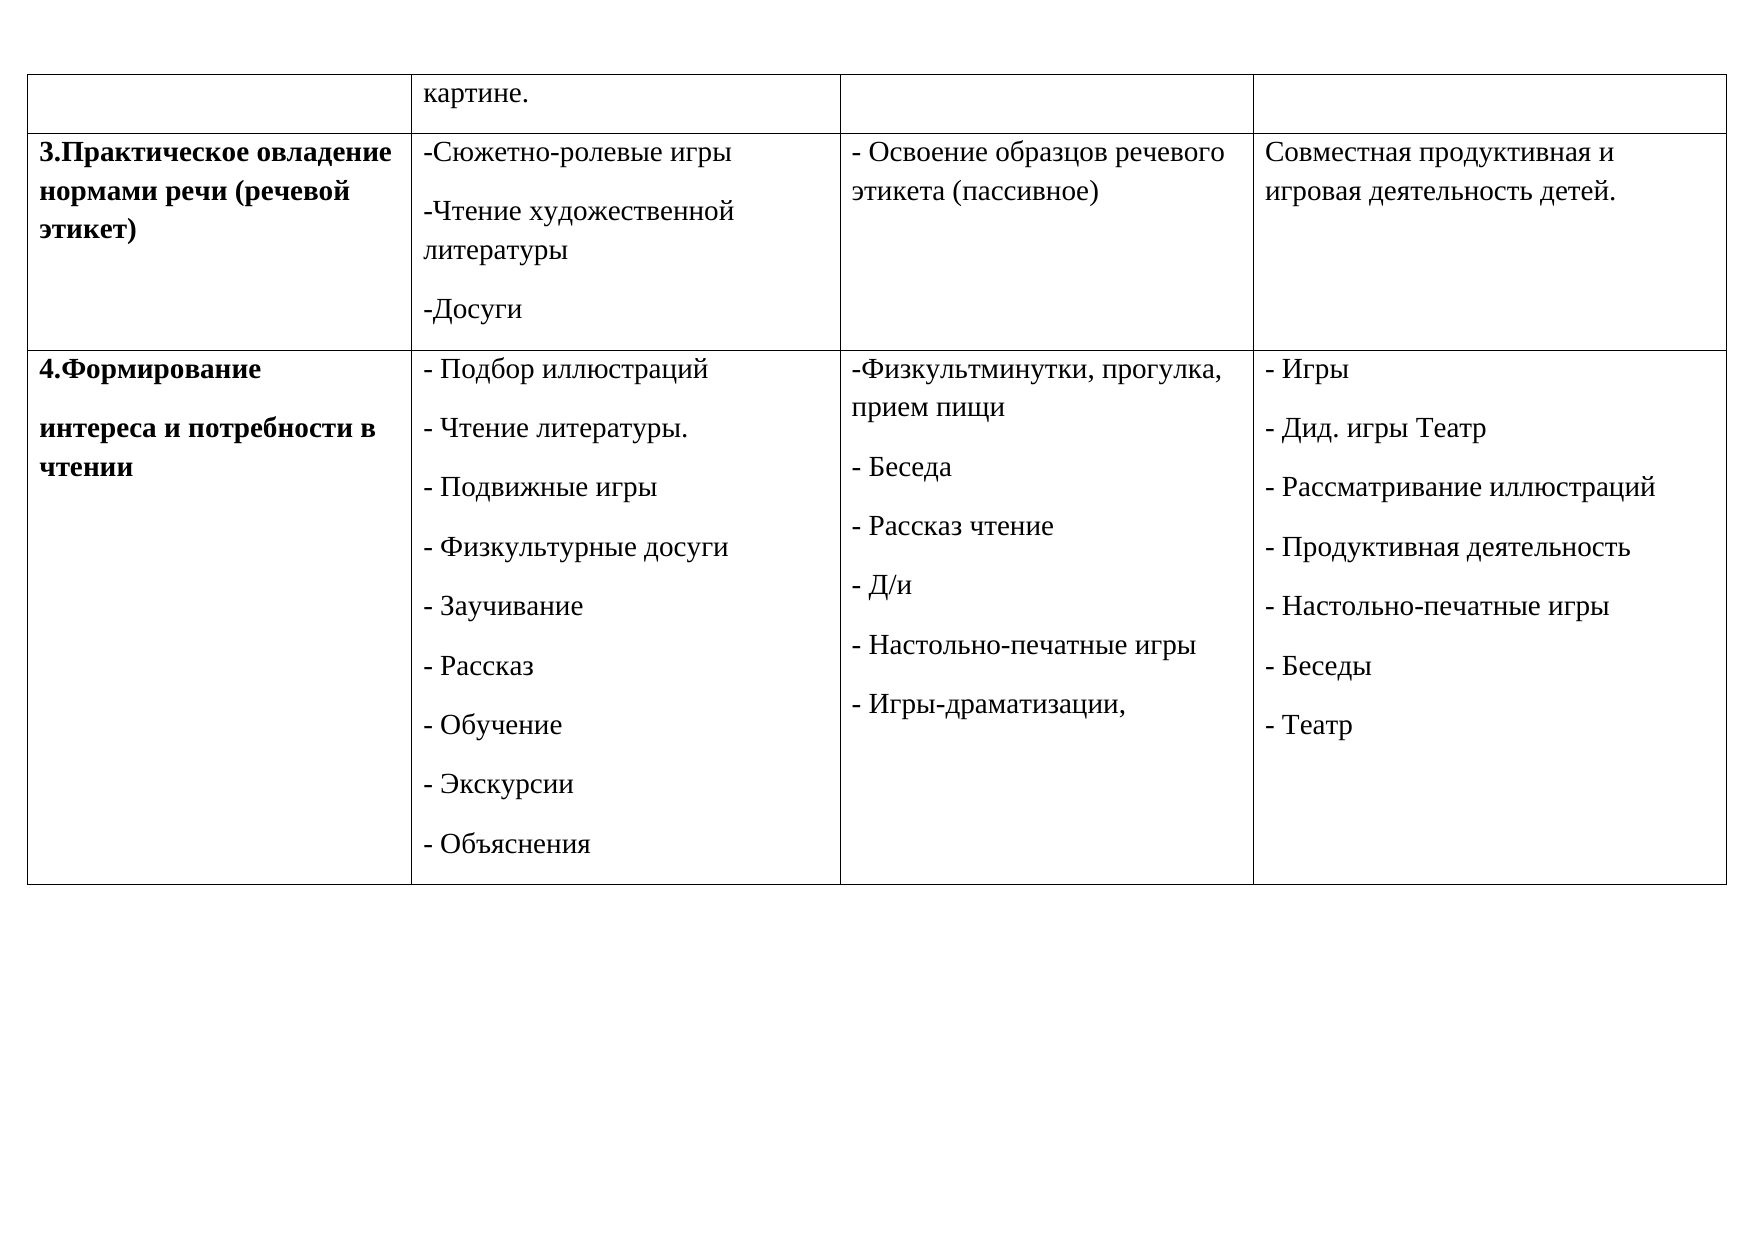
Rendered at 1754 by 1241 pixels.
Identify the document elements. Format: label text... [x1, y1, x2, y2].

table_cell Совместная продуктивная и игровая деятельность детей. [1254, 134, 1726, 350]
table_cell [28, 75, 411, 133]
table_cell 3.Практическое овладение нормами речи (речевой этикет) [28, 134, 411, 350]
table_cell -Физкультминутки, прогулка, прием пищи - Беседа - Рассказ чтение - Д/и - Настольно-печатные игры - Игры-драматизации, [841, 351, 1253, 884]
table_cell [841, 75, 1253, 133]
table_cell - Освоение образцов речевого этикета (пассивное) [841, 134, 1253, 350]
table_cell 4.Формирование интереса и потребности в чтении [28, 351, 411, 884]
table_cell - Подбор иллюстраций - Чтение литературы. - Подвижные игры - Физкультурные досуги - Заучивание - Рассказ - Обучение - Экскурсии - Объяснения [412, 351, 840, 884]
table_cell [412, 75, 840, 133]
table_cell -Сюжетно-ролевые игры -Чтение художественной литературы -Досуги [412, 134, 840, 350]
table_cell - Игры - Дид. игры Театр - Рассматривание иллюстраций - Продуктивная деятельность - Настольно-печатные игры - Беседы - Театр [1254, 351, 1726, 884]
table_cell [1254, 75, 1726, 133]
